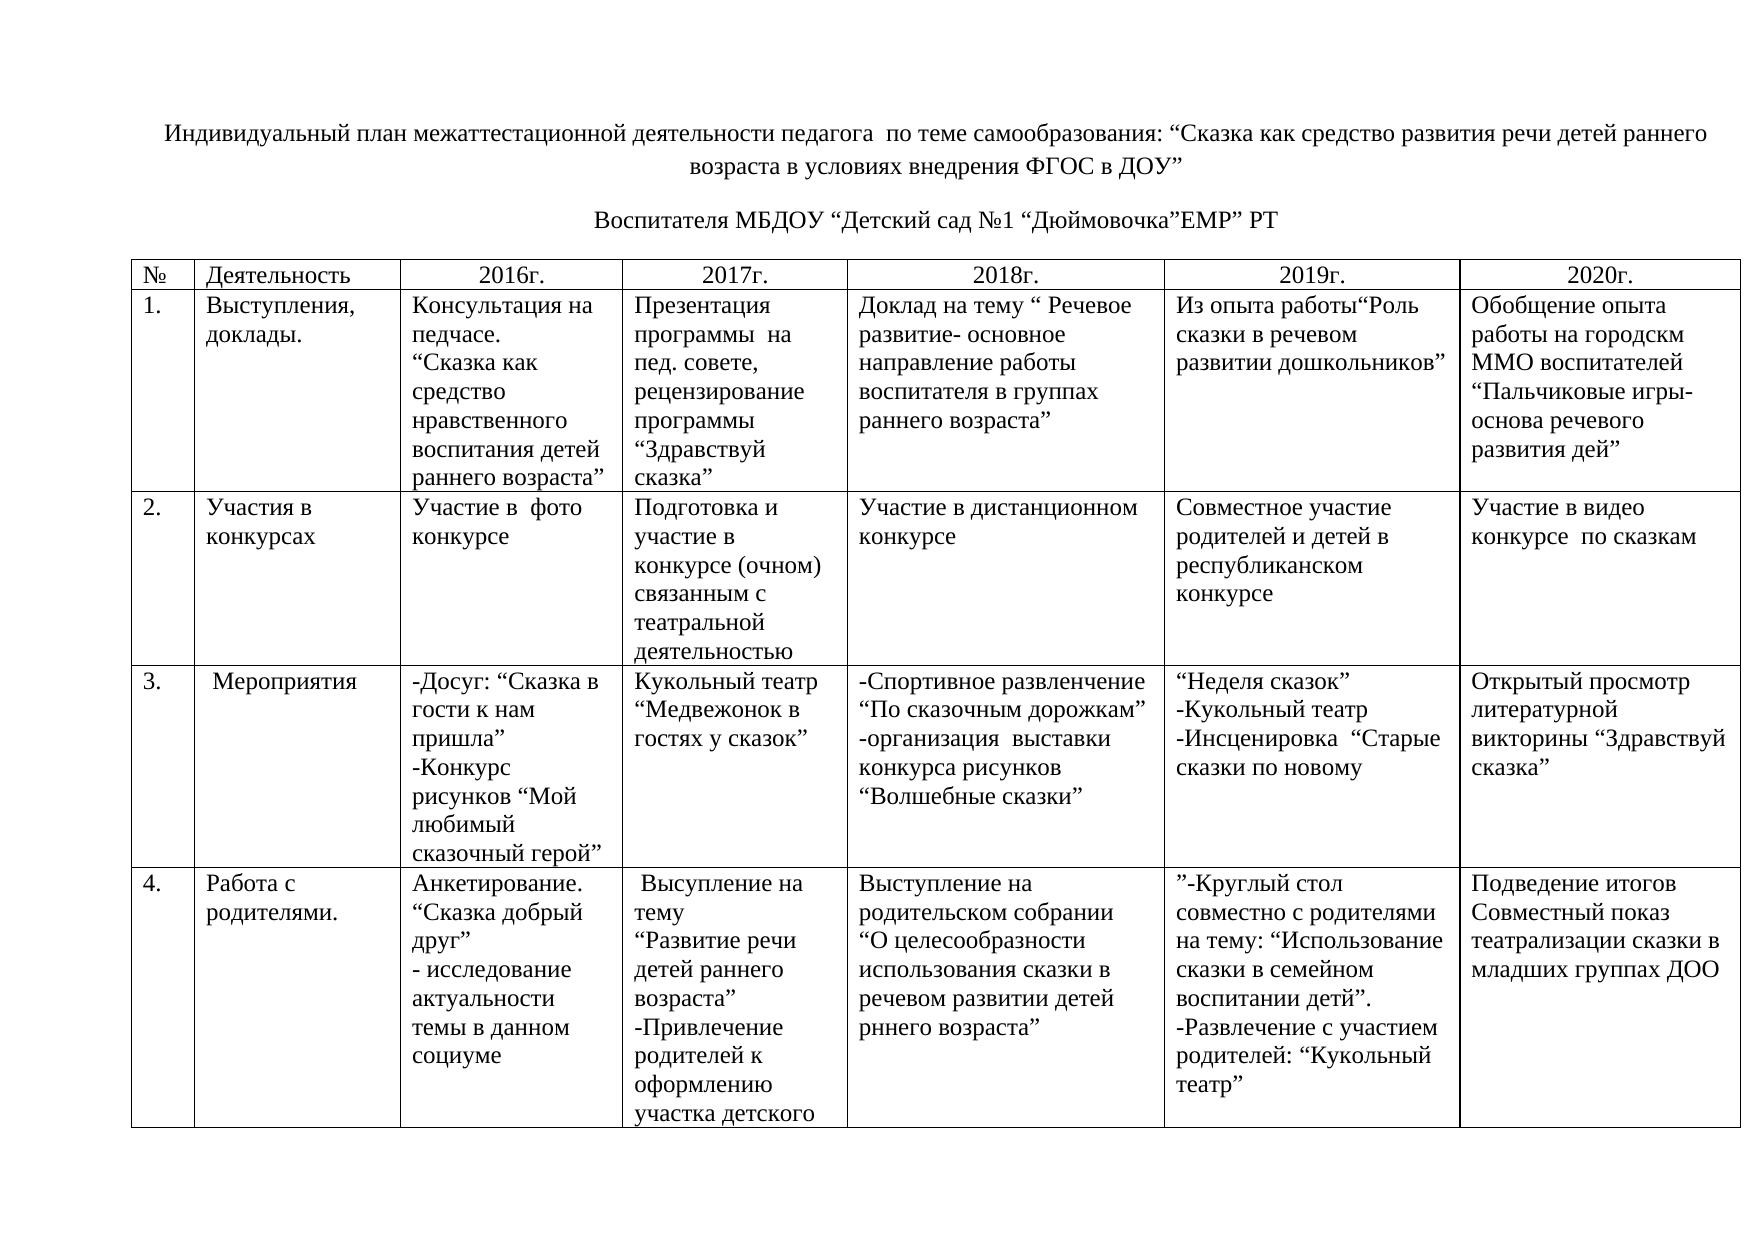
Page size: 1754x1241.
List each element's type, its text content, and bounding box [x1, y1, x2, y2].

table_cell 1. [132, 290, 194, 491]
table_cell “Неделя сказок” -Кукольный театр -Инсценировка “Старые сказки по новому [1165, 666, 1459, 867]
table_cell Подготовка и участие в конкурсе (очном) связанным с театральной деятельностью [623, 492, 847, 665]
table_header Деятельность [195, 260, 400, 289]
table_cell Обобщение опыта работы на городскм ММО воспитателей “Пальчиковые игры- основа речевого развития дей” [1461, 290, 1740, 491]
table_cell Участие в видео конкурсе по сказкам [1461, 492, 1740, 665]
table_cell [1165, 868, 1459, 1127]
table_cell 4. [132, 868, 194, 1127]
table_cell Совместное участие родителей и детей в республиканском конкурсе [1165, 492, 1459, 665]
table_header 2020г. [1461, 260, 1740, 289]
table_cell Участия в конкурсах [195, 492, 400, 665]
table_cell Доклад на тему “ Речевое развитие- основное направление работы воспитателя в группах раннего возраста” [848, 290, 1164, 491]
table_cell Открытый просмотр литературной викторины “Здравствуй сказка” [1461, 666, 1740, 867]
text Индивидуальный план межаттестационной деятельности педагога по теме самообразования: “Сказка как средство развития речи детей раннего возраста в условиях внедрения ФГОС в ДОУ” [118, 118, 1754, 180]
table_header № [132, 260, 194, 289]
table_cell Выступления, доклады. [195, 290, 400, 491]
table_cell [623, 868, 847, 1127]
table_cell -Спортивное развленчение “По сказочным дорожкам” -организация выставки конкурса рисунков “Волшебные сказки” [848, 666, 1164, 867]
text Воспитателя МБДОУ “Детский сад №1 “Дюймовочка”ЕМР” РТ [118, 205, 1754, 234]
table_cell -Досуг: “Сказка в гости к нам пришла” -Конкурс рисунков “Мой любимый сказочный герой” [401, 666, 622, 867]
table_cell Участие в фото конкурсе [401, 492, 622, 665]
table_header 2017г. [623, 260, 847, 289]
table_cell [195, 868, 400, 1127]
table_header 2016г. [401, 260, 622, 289]
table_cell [401, 868, 622, 1127]
table_header 2019г. [1165, 260, 1459, 289]
table_cell 2. [132, 492, 194, 665]
table_cell Презентация программы на пед. совете, рецензирование программы “Здравствуй сказка” [623, 290, 847, 491]
table_cell Кукольный театр “Медвежонок в гостях у сказок” [623, 666, 847, 867]
table_header 2018г. [848, 260, 1164, 289]
table_cell Из опыта работы“Роль сказки в речевом развитии дошкольников” [1165, 290, 1459, 491]
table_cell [1461, 868, 1740, 1127]
table_cell 3. [132, 666, 194, 867]
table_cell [848, 868, 1164, 1127]
table_cell Мероприятия [195, 666, 400, 867]
table_cell Участие в дистанционном конкурсе [848, 492, 1164, 665]
table_cell Консультация на педчасе. “Сказка как средство нравственного воспитания детей раннего возраста” [401, 290, 622, 491]
